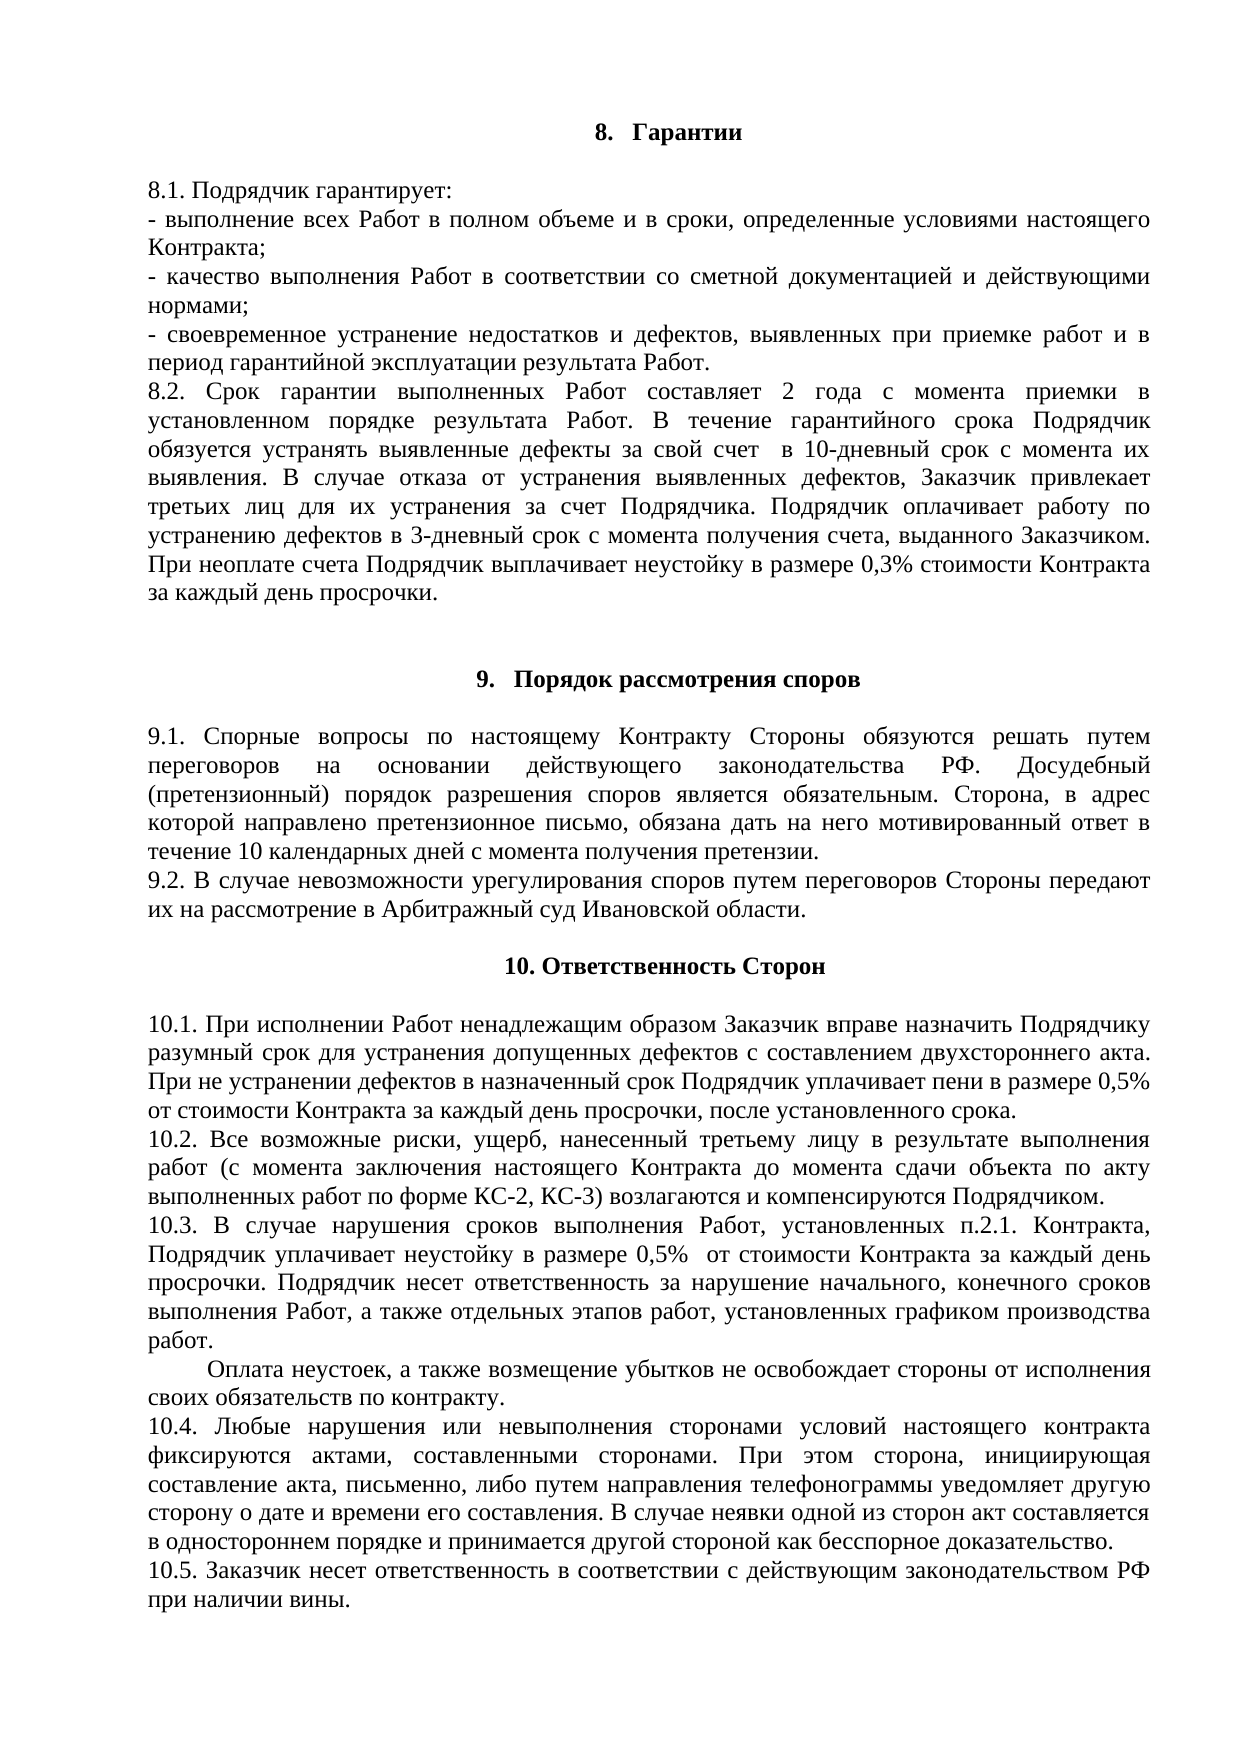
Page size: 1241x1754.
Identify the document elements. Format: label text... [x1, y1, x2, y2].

list Гарантии [185, 117, 1152, 146]
text 8.2. Срок гарантии выполненных Работ составляет 2 года с момента приемки в установленном порядке результата Работ. В течение гарантийного срока Подрядчик обязуется устранять выявленные дефекты за свой счет в 10-дневный срок с момента их выявления. В случае отказа от устранения выявленных дефектов, Заказчик привлекает третьих лиц для их устранения за счет Подрядчика. Подрядчик оплачивает работу по устранению дефектов в 3-дневный срок с момента получения счета, выданного Заказчиком. При неоплате счета Подрядчик выплачивает неустойку в размере 0,3% стоимости Контракта за каждый день просрочки. [148, 376, 1152, 606]
text 10.3. В случае нарушения сроков выполнения Работ, установленных п.2.1. Контракта, Подрядчик уплачивает неустойку в размере 0,5% от стоимости Контракта за каждый день просрочки. Подрядчик несет ответственность за нарушение начального, конечного сроков выполнения Работ, а также отдельных этапов работ, установленных графиком производства работ. [148, 1210, 1152, 1354]
text 10.4. Любые нарушения или невыполнения сторонами условий настоящего контракта фиксируются актами, составленными сторонами. При этом сторона, инициирующая составление акта, письменно, либо путем направления телефонограммы уведомляет другую сторону о дате и времени его составления. В случае неявки одной из сторон акт составляется в одностороннем порядке и принимается другой стороной как бесспорное доказательство. [148, 1411, 1152, 1555]
text 10.2. Все возможные риски, ущерб, нанесенный третьему лицу в результате выполнения работ (с момента заключения настоящего Контракта до момента сдачи объекта по акту выполненных работ по форме КС-2, КС-3) возлагаются и компенсируются Подрядчиком. [148, 1124, 1152, 1210]
list Порядок рассмотрения споров [185, 664, 1152, 692]
text - качество выполнения Работ в соответствии со сметной документацией и действующими нормами; [148, 261, 1152, 319]
text 9.1. Спорные вопросы по настоящему Контракту Стороны обязуются решать путем переговоров на основании действующего законодательства РФ. Досудебный (претензионный) порядок разрешения споров является обязательным. Сторона, в адрес которой направлено претензионное письмо, обязана дать на него мотивированный ответ в течение 10 календарных дней с момента получения претензии. [148, 721, 1152, 865]
text 10.1. При исполнении Работ ненадлежащим образом Заказчик вправе назначить Подрядчику разумный срок для устранения допущенных дефектов с составлением двухстороннего акта. При не устранении дефектов в назначенный срок Подрядчик уплачивает пени в размере 0,5% от стоимости Контракта за каждый день просрочки, после установленного срока. [148, 1009, 1152, 1124]
text - своевременное устранение недостатков и дефектов, выявленных при приемке работ и в период гарантийной эксплуатации результата Работ. [148, 319, 1152, 376]
text 9.2. В случае невозможности урегулирования споров путем переговоров Стороны передают их на рассмотрение в Арбитражный суд Ивановской области. [148, 865, 1152, 922]
text 10.5. Заказчик несет ответственность в соответствии с действующим законодательством РФ при наличии вины. [148, 1555, 1152, 1612]
text 10. Ответственность Сторон [504, 951, 1152, 980]
text 8.1. Подрядчик гарантирует: [148, 175, 1152, 204]
text - выполнение всех Работ в полном объеме и в сроки, определенные условиями настоящего Контракта; [148, 204, 1152, 261]
text Оплата неустоек, а также возмещение убытков не освобождает стороны от исполнения своих обязательств по контракту. [148, 1354, 1152, 1411]
